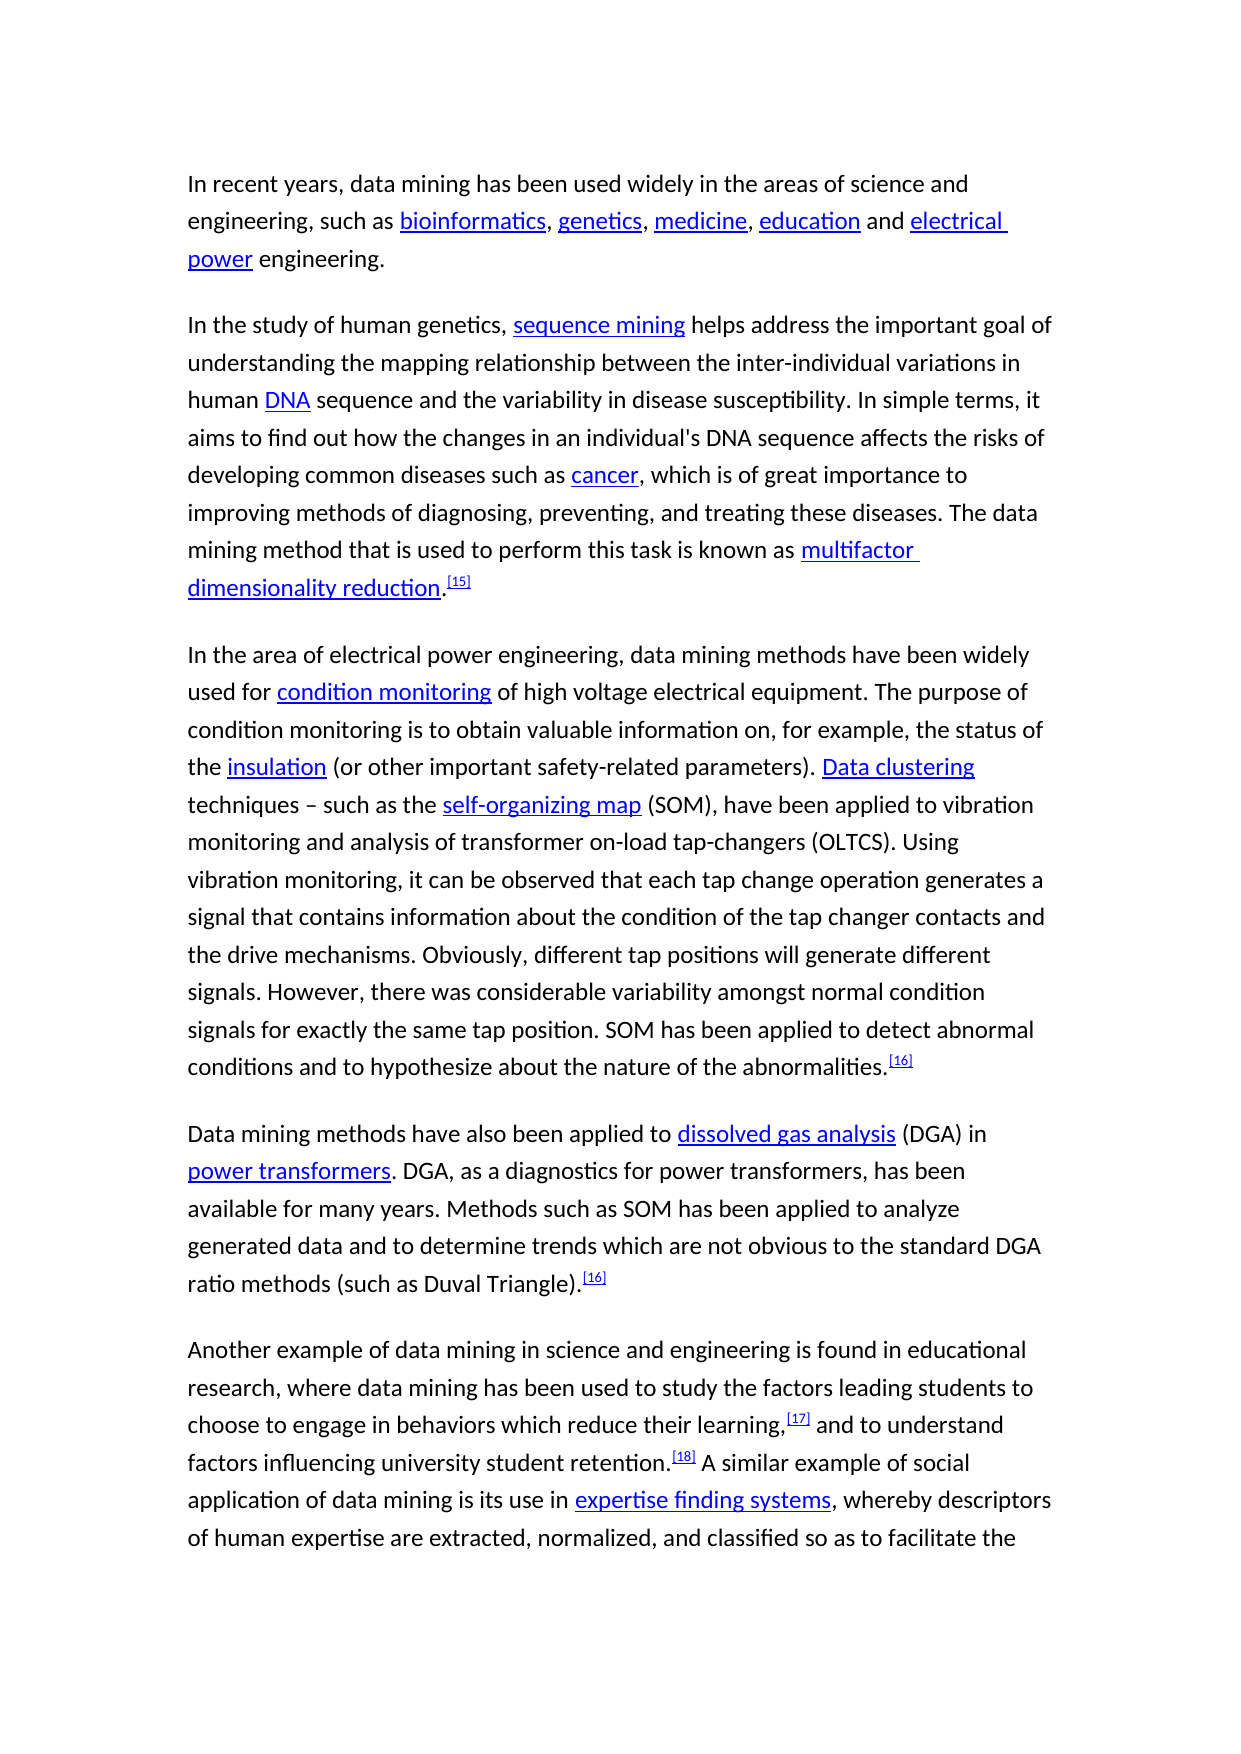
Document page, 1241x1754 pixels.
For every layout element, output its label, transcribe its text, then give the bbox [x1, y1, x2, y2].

text In recent years, data mining has been used widely in the areas of science and engineering, such as bioinformatics, genetics, medicine, education and electrical power engineering. [187, 164, 1053, 277]
text In the area of electrical power engineering, data mining methods have been widely used for condition monitoring of high voltage electrical equipment. The purpose of condition monitoring is to obtain valuable information on, for example, the status of the insulation (or other important safety-related parameters). Data clustering techniques – such as the self-organizing map (SOM), have been applied to vibration monitoring and analysis of transformer on-load tap-changers (OLTCS). Using vibration monitoring, it can be observed that each tap change operation generates a signal that contains information about the condition of the tap changer contacts and the drive mechanisms. Obviously, different tap positions will generate different signals. However, there was considerable variability amongst normal condition signals for exactly the same tap position. SOM has been applied to detect abnormal conditions and to hypothesize about the nature of the abnormalities.[16] [187, 635, 1053, 1085]
text In the study of human genetics, sequence mining helps address the important goal of understanding the mapping relationship between the inter-individual variations in human DNA sequence and the variability in disease susceptibility. In simple terms, it aims to find out how the changes in an individual's DNA sequence affects the risks of developing common diseases such as cancer, which is of great importance to improving methods of diagnosing, preventing, and treating these diseases. The data mining method that is used to perform this task is known as multifactor dimensionality reduction.[15] [187, 306, 1053, 606]
text Data mining methods have also been applied to dissolved gas analysis (DGA) in power transformers. DGA, as a diagnostics for power transformers, has been available for many years. Methods such as SOM has been applied to analyze generated data and to determine trends which are not obvious to the standard DGA ratio methods (such as Duval Triangle).[16] [187, 1114, 1053, 1302]
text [187, 1331, 1053, 1556]
